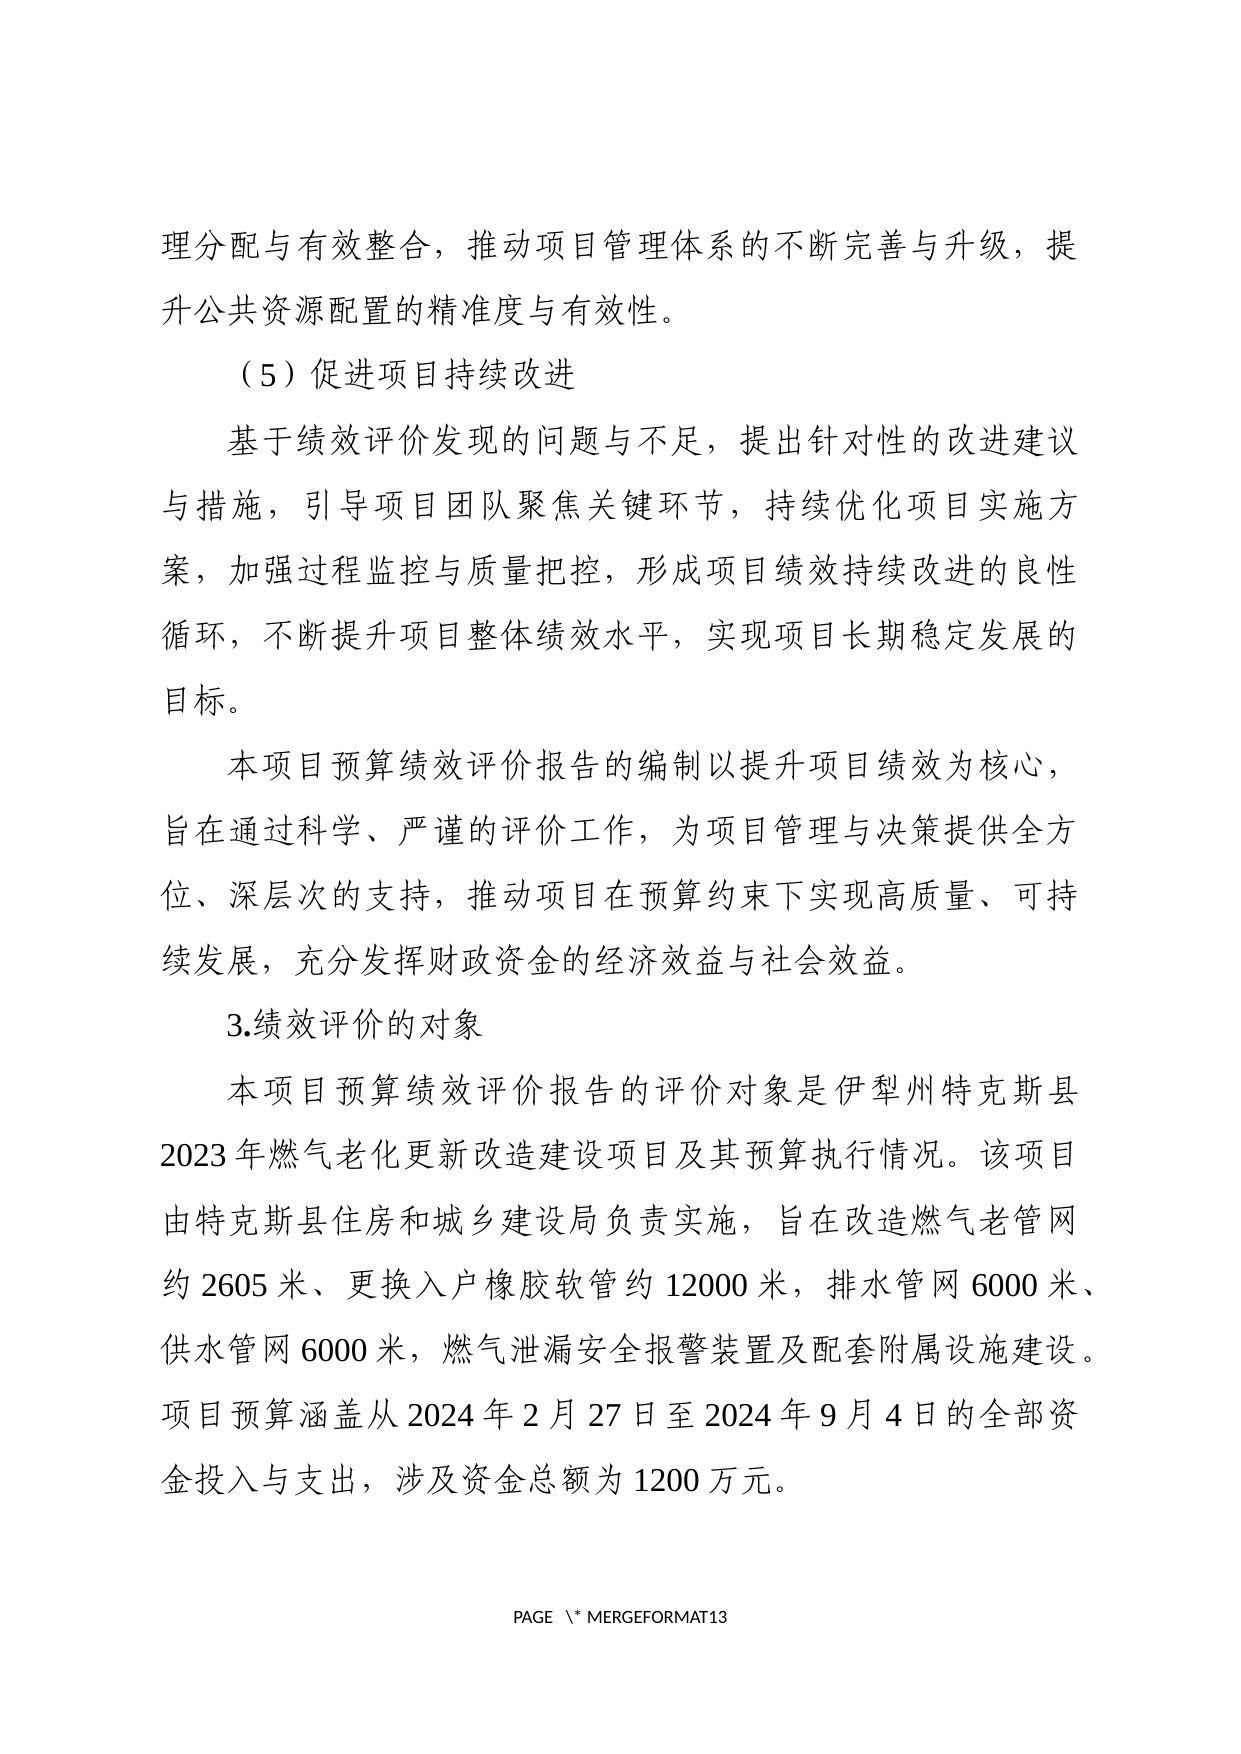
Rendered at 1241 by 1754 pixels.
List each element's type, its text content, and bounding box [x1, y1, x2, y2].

text 基于绩效评价发现的问题与不足，提出针对性的改进建议与措施，引导项目团队聚焦关键环节，持续优化项目实施方案，加强过程监控与质量把控，形成项目绩效持续改进的良性循环，不断提升项目整体绩效水平，实现项目长期稳定发展的目标。 [159, 406, 1081, 731]
text （5）促进项目持续改进 [159, 341, 1081, 406]
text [159, 211, 1081, 341]
title 本项目预算绩效评价报告的评价对象是伊犁州特克斯县2023年燃气老化更新改造建设项目及其预算执行情况。该项目由特克斯县住房和城乡建设局负责实施，旨在改造燃气老管网约2605米、更换入户橡胶软管约12000米，排水管网6000米、供水管网6000米，燃气泄漏安全报警装置及配套附属设施建设。项目预算涵盖从2024年2月27日至2024年9月4日的全部资金投入与支出，涉及资金总额为1200万元。 [159, 1056, 1081, 1511]
title 3.绩效评价的对象 [159, 991, 1081, 1056]
text 本项目预算绩效评价报告的编制以提升项目绩效为核心，旨在通过科学、严谨的评价工作，为项目管理与决策提供全方位、深层次的支持，推动项目在预算约束下实现高质量、可持续发展，充分发挥财政资金的经济效益与社会效益。 [159, 731, 1081, 991]
